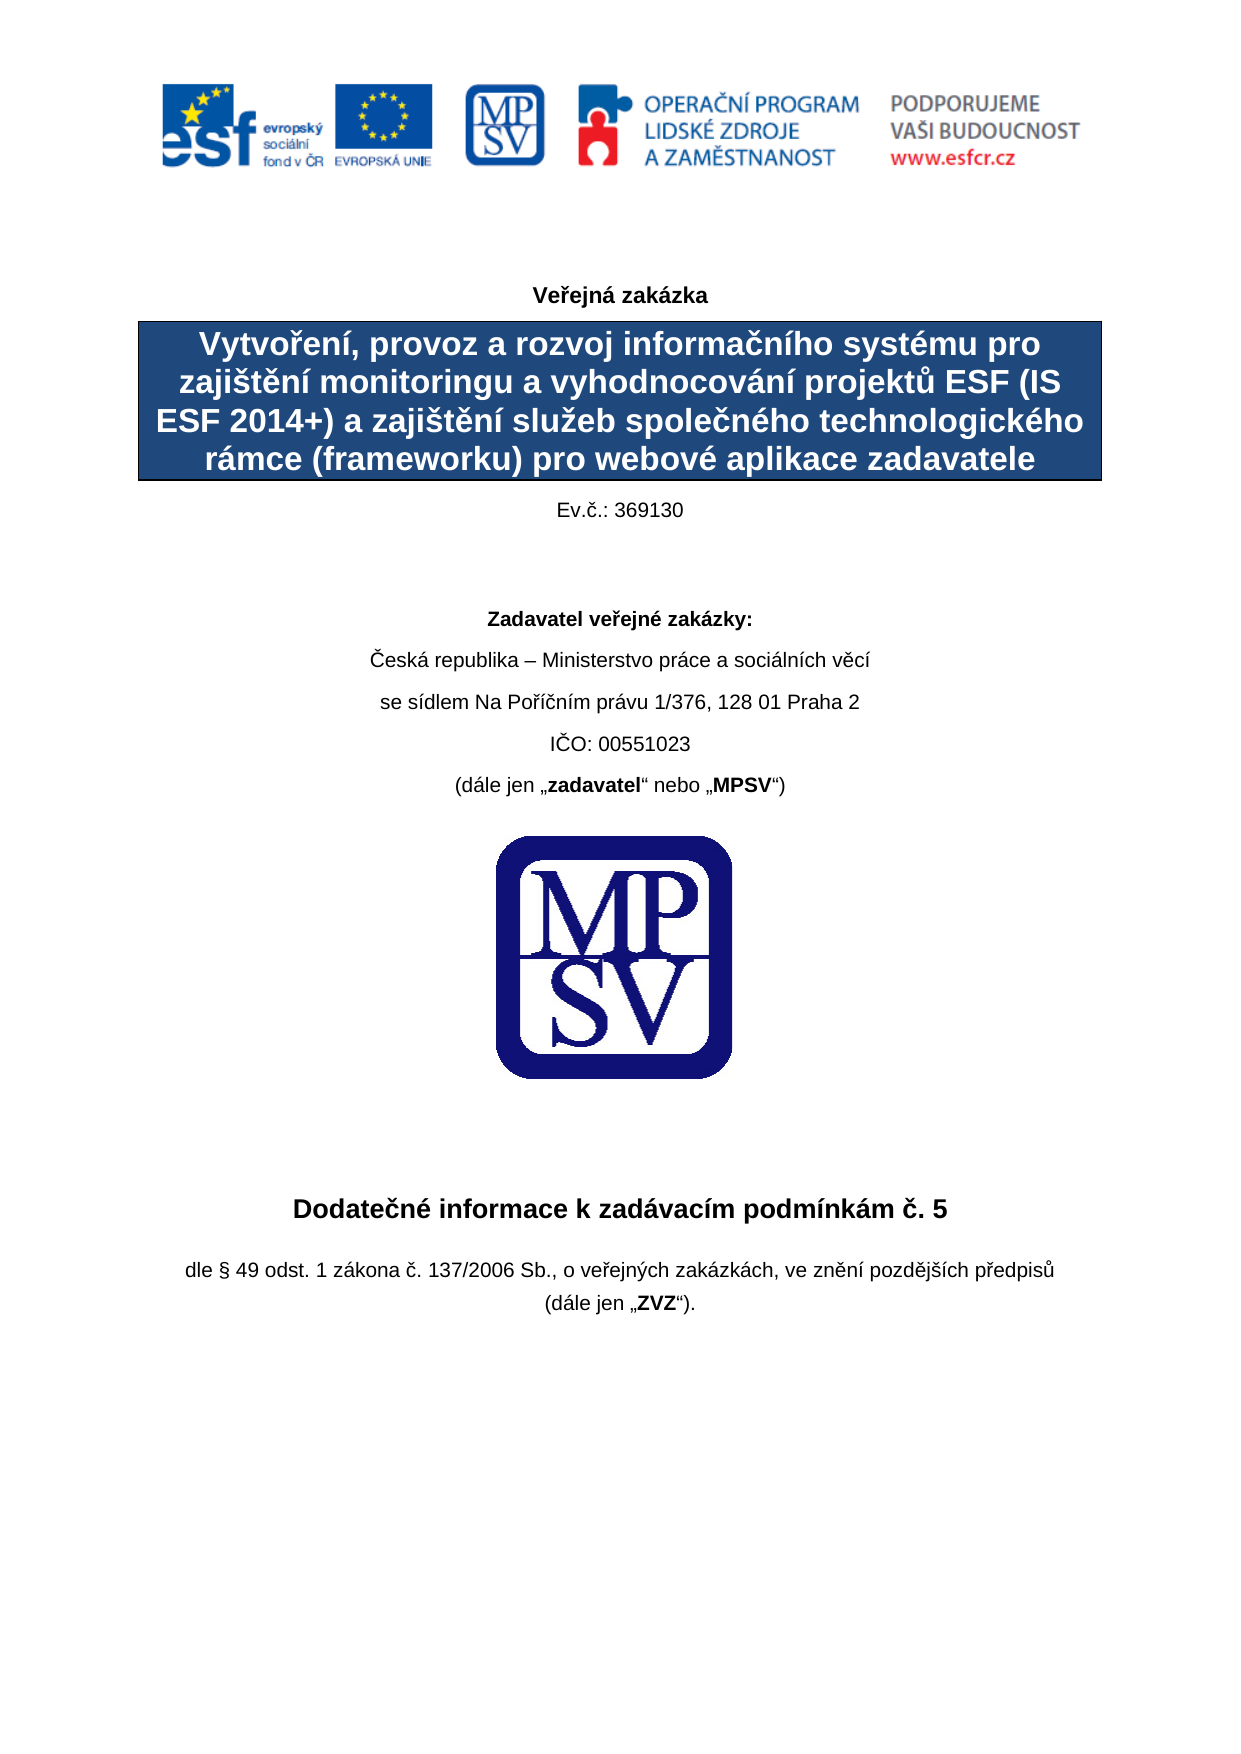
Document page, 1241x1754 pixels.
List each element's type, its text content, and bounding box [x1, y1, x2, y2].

text Zadavatel veřejné zakázky: [148, 601, 1093, 631]
text Ev.č.: 369130 [148, 493, 1093, 522]
text Vytvoření, provoz a rozvoj informačního systému pro zajištění monitoringu a vyhodnocování projektů ESF (IS ESF 2014+) a zajištění služeb společného technologického rámce (frameworku) pro webové aplikace zadavatele [139, 322, 1101, 479]
text se sídlem Na Poříčním právu 1/376, 128 01 Praha 2 [148, 685, 1093, 714]
picture [496, 836, 733, 1079]
text dle § 49 odst. 1 zákona č. 137/2006 Sb., o veřejných zakázkách, ve znění pozdějších předpisů [148, 1248, 1093, 1282]
text Veřejná zakázka [148, 279, 1093, 308]
text Dodatečné informace k zadávacím podmínkám č. 5 [148, 1193, 1093, 1224]
text (dále jen „zadavatel“ nebo „MPSV“) [148, 768, 1093, 797]
text Česká republika – Ministerstvo práce a sociálních věcí [148, 643, 1093, 672]
text IČO: 00551023 [148, 726, 1093, 756]
text (dále jen „ZVZ“). [148, 1282, 1093, 1315]
